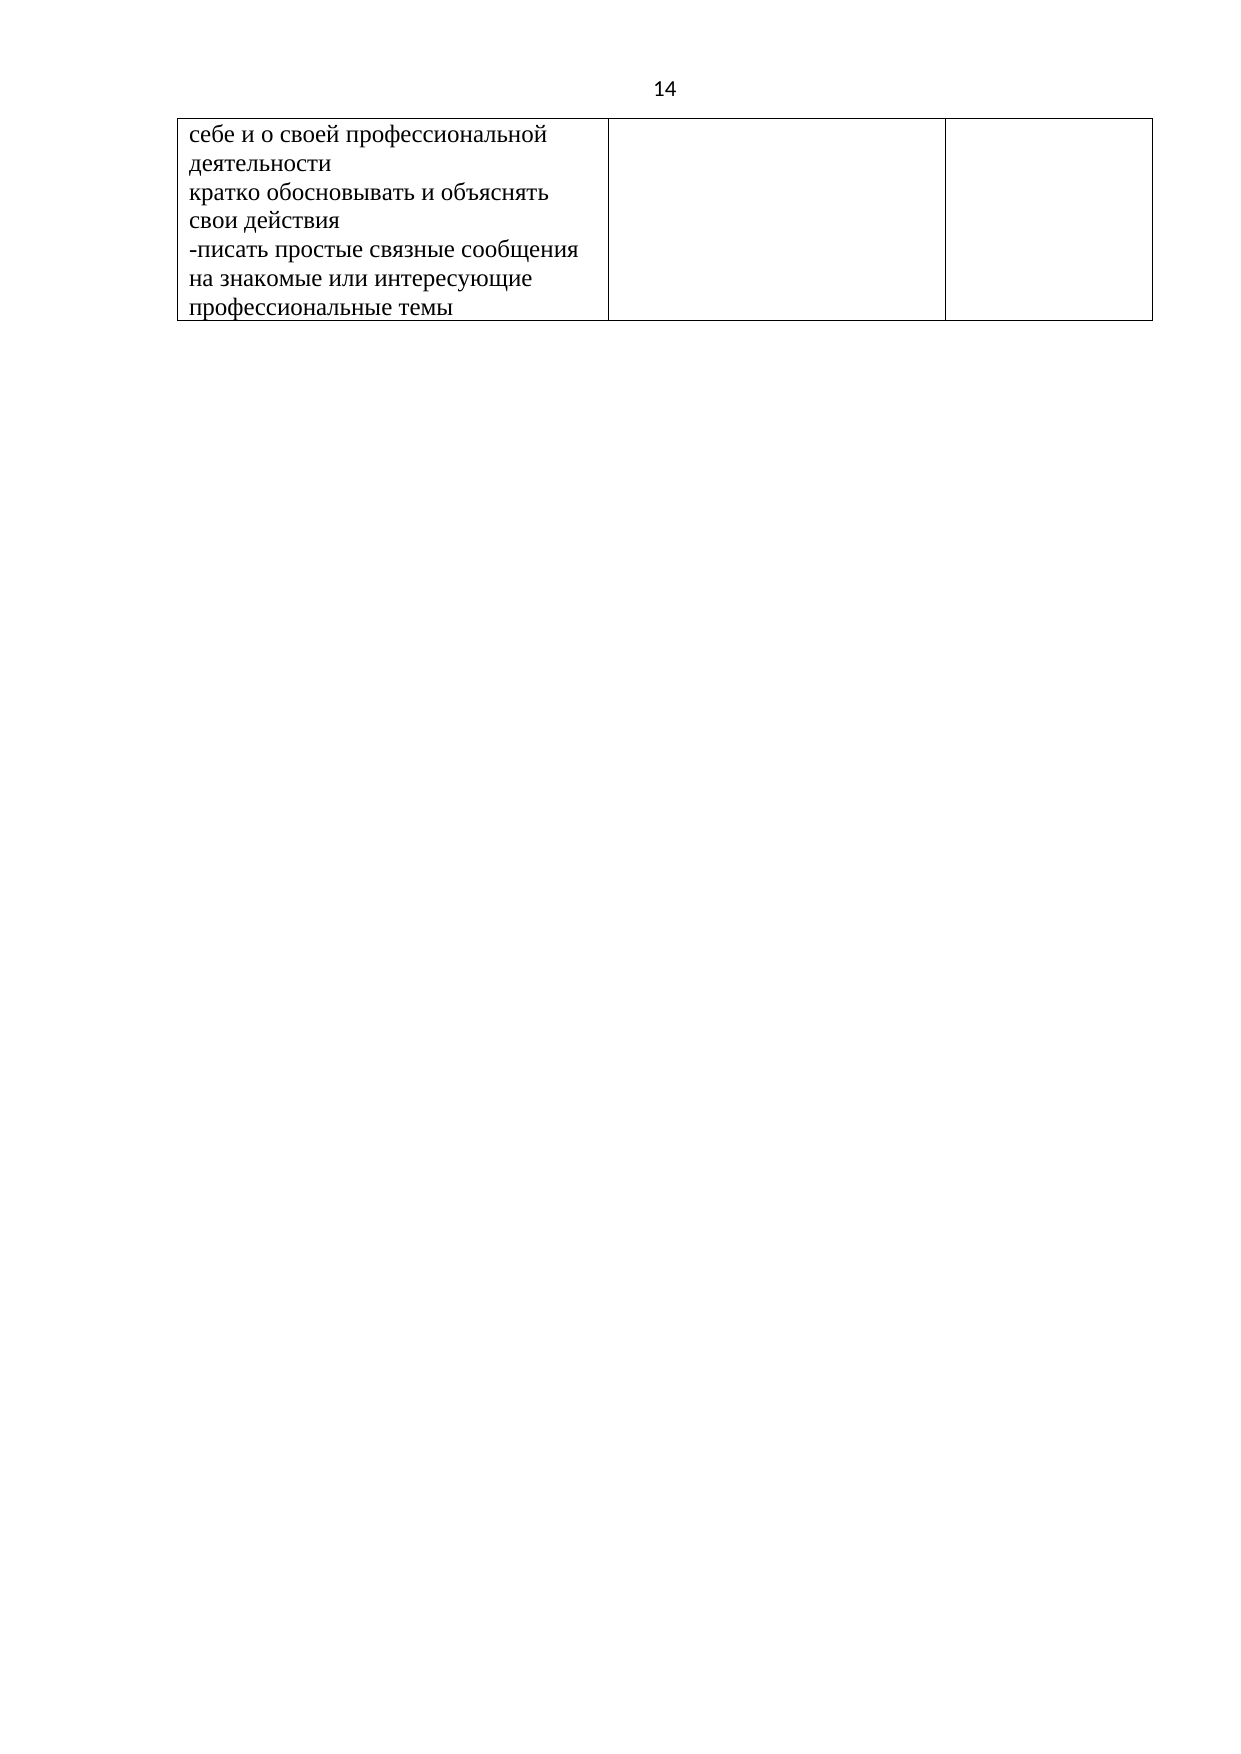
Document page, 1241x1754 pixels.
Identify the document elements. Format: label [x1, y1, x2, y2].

table_cell [609, 119, 945, 320]
table_cell [178, 119, 608, 320]
table_cell [946, 119, 1152, 320]
